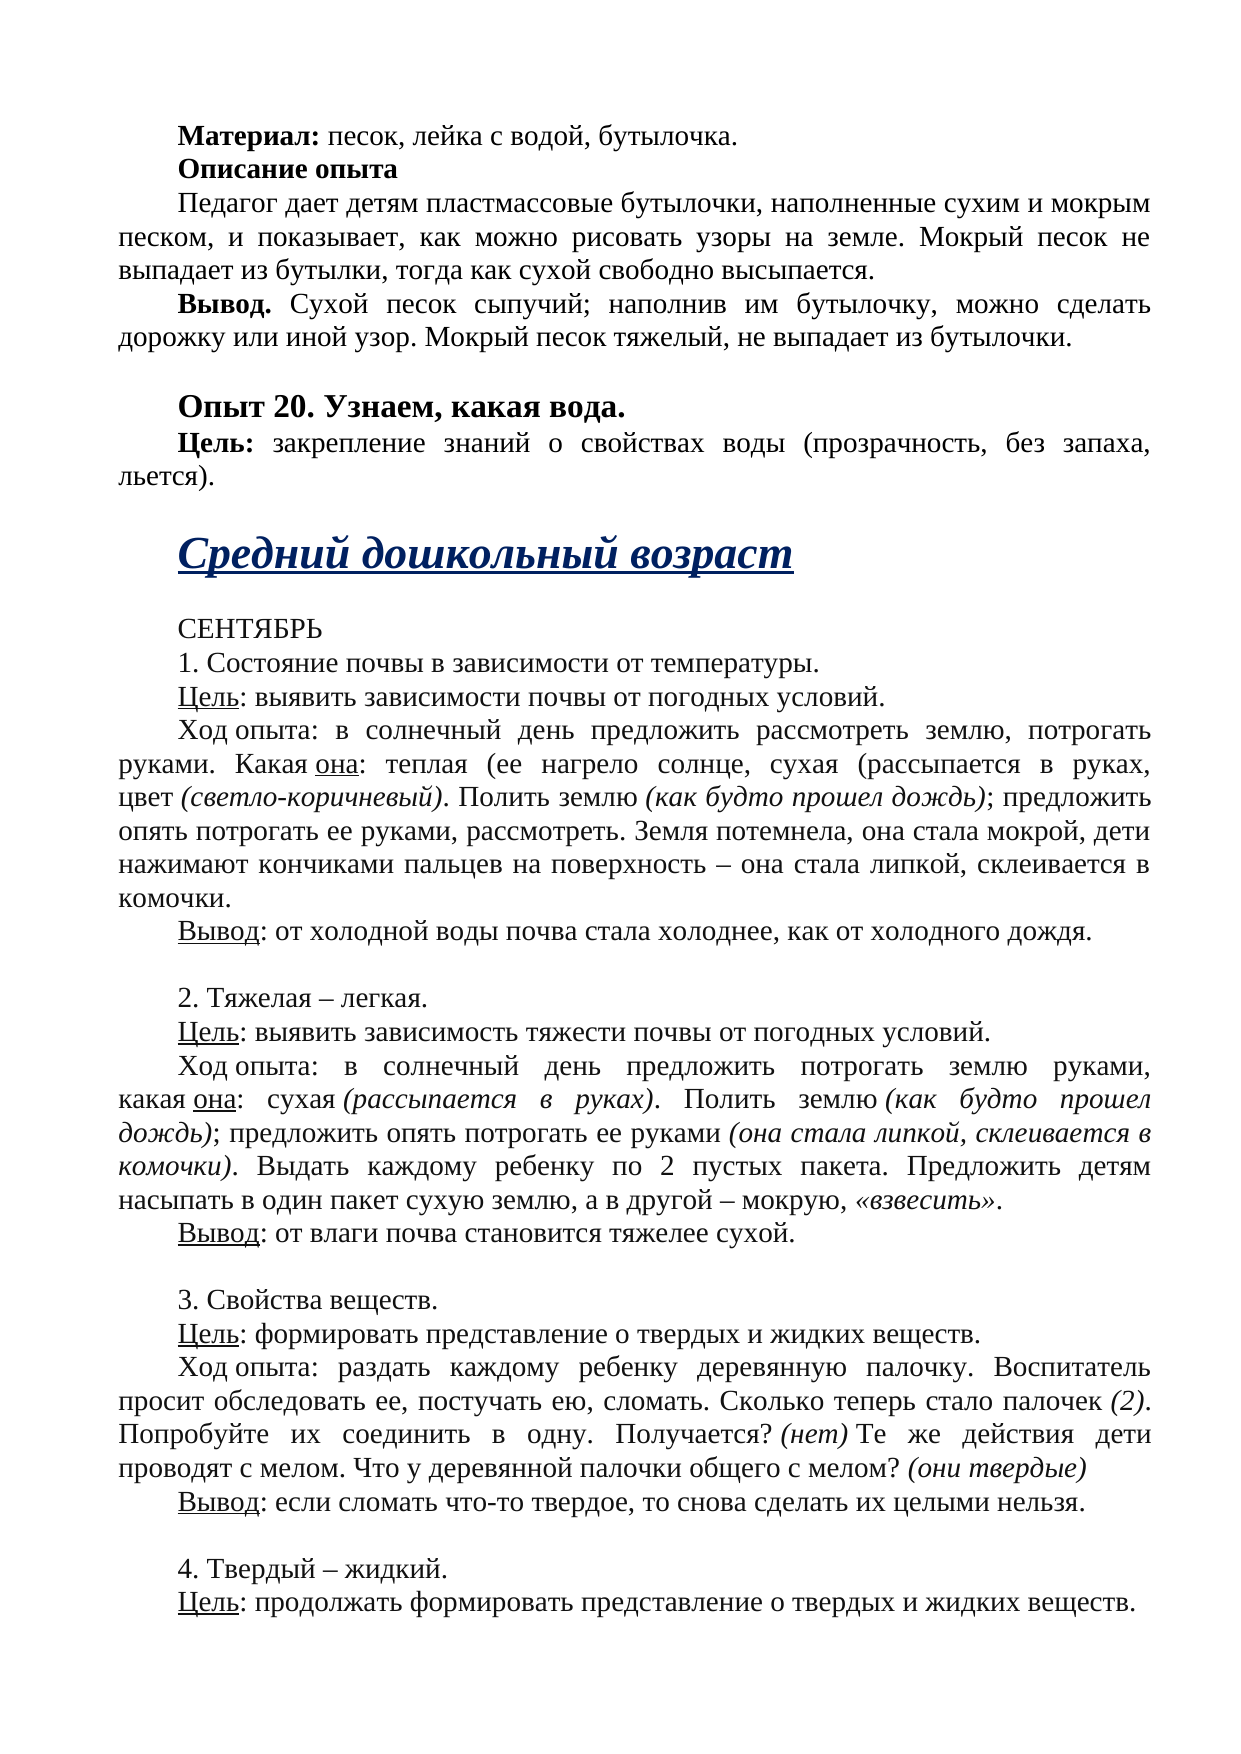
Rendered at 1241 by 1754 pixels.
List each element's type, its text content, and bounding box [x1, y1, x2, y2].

text Цель: выявить зависимости почвы от погодных условий. [118, 679, 1152, 712]
text Вывод: от холодной воды почва стала холоднее, как от холодного дождя. [118, 913, 1152, 947]
text Описание опыта [118, 152, 1152, 185]
text Цель: закрепление знаний о свойствах воды (прозрачность, без запаха, льется). [118, 425, 1152, 492]
text Материал: песок, лейка с водой, бутылочка. [118, 118, 1152, 152]
text Вывод: от влаги почва становится тяжелее сухой. [118, 1215, 1152, 1249]
text СЕНТЯБРЬ [118, 612, 1152, 645]
text 3. Свойства веществ. [118, 1282, 1152, 1316]
text Ход опыта: раздать каждому ребенку деревянную палочку. Воспитатель просит обследовать ее, постучать ею, сломать. Сколько теперь стало палочек (2). Попробуйте их соединить в одну. Получается? (нет) Те же действия дети проводят с мелом. Что у деревянной палочки общего с мелом? (они твердые) [118, 1349, 1152, 1484]
text 4. Твердый – жидкий. [118, 1551, 1152, 1584]
text Опыт 20. Узнаем, какая вода. [118, 386, 1152, 425]
text 2. Тяжелая – легкая. [118, 981, 1152, 1014]
text Ход опыта: в солнечный день предложить рассмотреть землю, потрогать руками. Какая она: теплая (ее нагрело солнце, сухая (рассыпается в руках, цвет (светло-коричневый). Полить землю (как будто прошел дождь); предложить опять потрогать ее руками, рассмотреть. Земля потемнела, она стала мокрой, дети нажимают кончиками пальцев на поверхность – она стала липкой, склеивается в комочки. [118, 712, 1152, 913]
text Цель: формировать представление о твердых и жидких веществ. [118, 1316, 1152, 1349]
text Вывод: если сломать что-то твердое, то снова сделать их целыми нельзя. [118, 1484, 1152, 1517]
text 1. Состояние почвы в зависимости от температуры. [118, 645, 1152, 679]
text Вывод. Сухой песок сыпучий; наполнив им бутылочку, можно сделать дорожку или иной узор. Мокрый песок тяжелый, не выпадает из бутылочки. [118, 286, 1152, 353]
text Педагог дает детям пластмассовые бутылочки, наполненные сухим и мокрым песком, и показывает, как можно рисовать узоры на земле. Мокрый песок не выпадает из бутылки, тогда как сухой свободно высыпается. [118, 185, 1152, 286]
text Средний дошкольный возраст [118, 525, 1152, 578]
text Цель: выявить зависимость тяжести почвы от погодных условий. [118, 1014, 1152, 1048]
text Ход опыта: в солнечный день предложить потрогать землю руками, какая она: сухая (рассыпается в руках). Полить землю (как будто прошел дождь); предложить опять потрогать ее руками (она стала липкой, склеивается в комочки). Выдать каждому ребенку по 2 пустых пакета. Предложить детям насыпать в один пакет сухую землю, а в другой – мокрую, «взвесить». [118, 1048, 1152, 1215]
text Цель: продолжать формировать представление о твердых и жидких веществ. [118, 1584, 1152, 1618]
